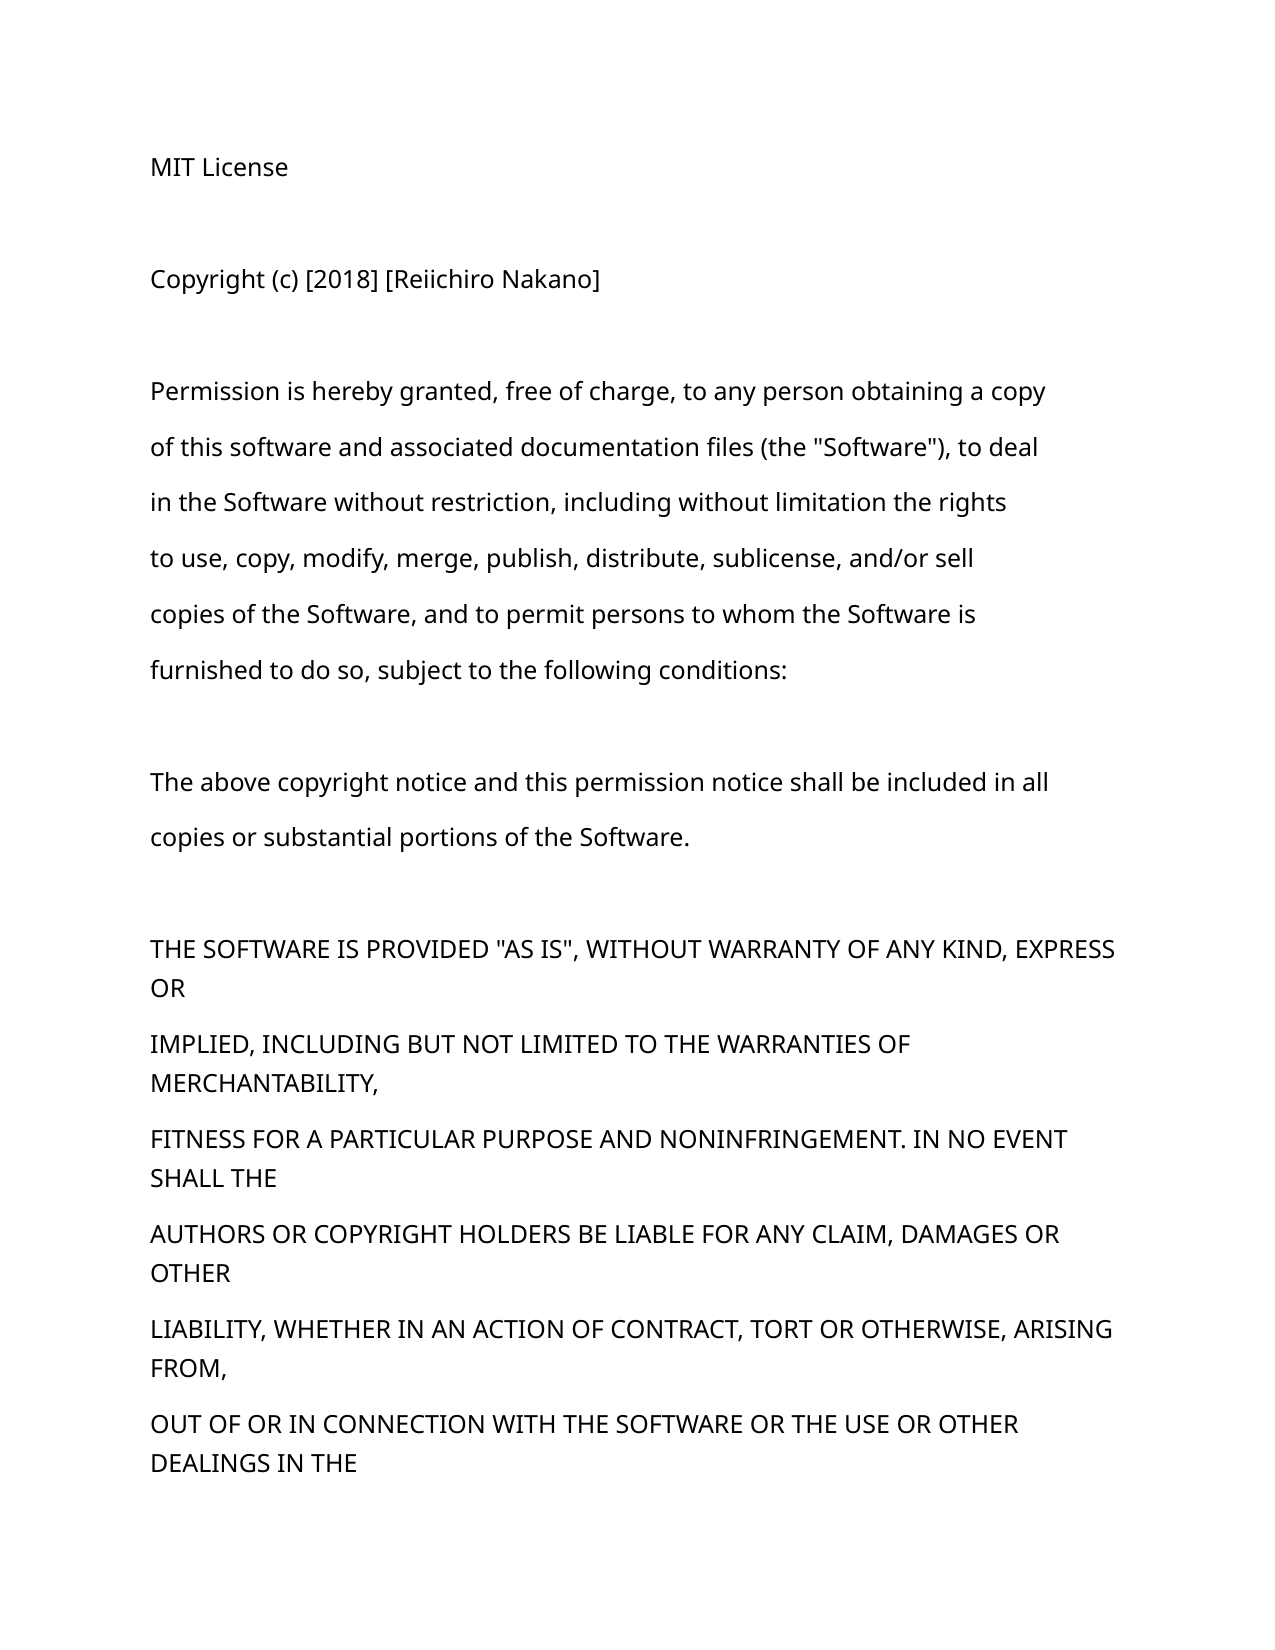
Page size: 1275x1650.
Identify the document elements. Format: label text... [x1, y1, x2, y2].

text OUT OF OR IN CONNECTION WITH THE SOFTWARE OR THE USE OR OTHER DEALINGS IN THE [150, 1407, 1125, 1480]
text LIABILITY, WHETHER IN AN ACTION OF CONTRACT, TORT OR OTHERWISE, ARISING FROM, [150, 1312, 1125, 1385]
text copies or substantial portions of the Software. [150, 820, 1125, 854]
text to use, copy, modify, merge, publish, distribute, sublicense, and/or sell [150, 541, 1125, 575]
text Permission is hereby granted, free of charge, to any person obtaining a copy [150, 373, 1125, 407]
text furnished to do so, subject to the following conditions: [150, 652, 1125, 687]
text of this software and associated documentation files (the "Software"), to deal [150, 429, 1125, 463]
text FITNESS FOR A PARTICULAR PURPOSE AND NONINFRINGEMENT. IN NO EVENT SHALL THE [150, 1122, 1125, 1195]
text AUTHORS OR COPYRIGHT HOLDERS BE LIABLE FOR ANY CLAIM, DAMAGES OR OTHER [150, 1217, 1125, 1290]
text IMPLIED, INCLUDING BUT NOT LIMITED TO THE WARRANTIES OF MERCHANTABILITY, [150, 1027, 1125, 1100]
text MIT License [150, 150, 1125, 184]
text Copyright (c) [2018] [Reiichiro Nakano] [150, 262, 1125, 296]
text in the Software without restriction, including without limitation the rights [150, 485, 1125, 519]
text copies of the Software, and to permit persons to whom the Software is [150, 597, 1125, 631]
text The above copyright notice and this permission notice shall be included in all [150, 764, 1125, 798]
text THE SOFTWARE IS PROVIDED "AS IS", WITHOUT WARRANTY OF ANY KIND, EXPRESS OR [150, 932, 1125, 1005]
